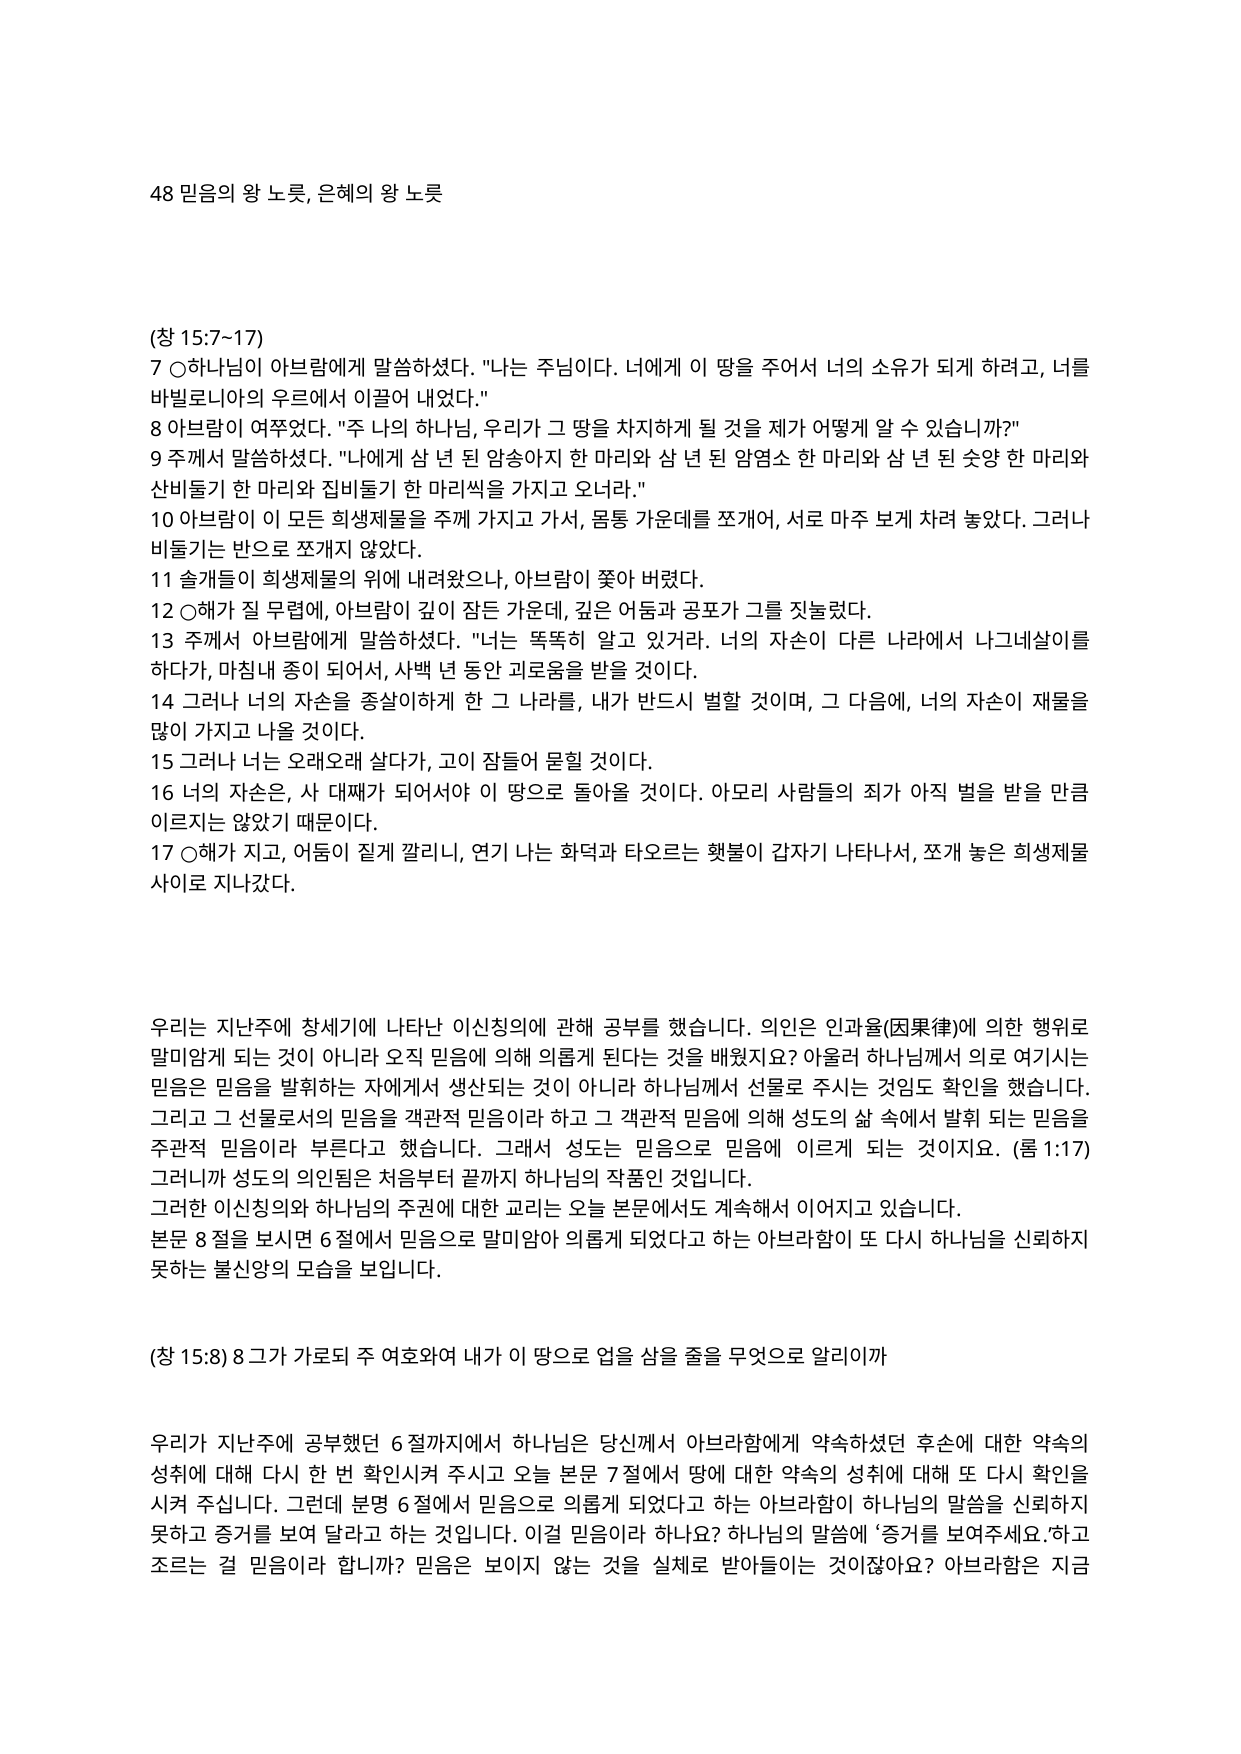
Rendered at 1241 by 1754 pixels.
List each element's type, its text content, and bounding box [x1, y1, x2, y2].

text 48 믿음의 왕 노릇, 은혜의 왕 노릇 [150, 177, 1090, 207]
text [150, 1428, 1090, 1579]
text 15 그러나 너는 오래오래 살다가, 고이 잠들어 묻힐 것이다. [150, 746, 1090, 776]
text 13 주께서 아브람에게 말씀하셨다. "너는 똑똑히 알고 있거라. 너의 자손이 다른 나라에서 나그네살이를 하다가, 마침내 종이 되어서, 사백 년 동안 괴로움을 받을 것이다. [150, 624, 1090, 685]
text 12 ○해가 질 무렵에, 아브람이 깊이 잠든 가운데, 깊은 어둠과 공포가 그를 짓눌렀다. [150, 594, 1090, 624]
text (창15:7~17) [150, 321, 1090, 352]
text 10 아브람이 이 모든 희생제물을 주께 가지고 가서, 몸통 가운데를 쪼개어, 서로 마주 보게 차려 놓았다. 그러나 비둘기는 반으로 쪼개지 않았다. [150, 503, 1090, 564]
text 우리는 지난주에 창세기에 나타난 이신칭의에 관해 공부를 했습니다. 의인은 인과율(因果律)에 의한 행위로 말미암게 되는 것이 아니라 오직 믿음에 의해 의롭게 된다는 것을 배웠지요? 아울러 하나님께서 의로 여기시는 믿음은 믿음을 발휘하는 자에게서 생산되는 것이 아니라 하나님께서 선물로 주시는 것임도 확인을 했습니다. 그리고 그 선물로서의 믿음을 객관적 믿음이라 하고 그 객관적 믿음에 의해 성도의 삶 속에서 발휘 되는 믿음을 주관적 믿음이라 부른다고 했습니다. 그래서 성도는 믿음으로 믿음에 이르게 되는 것이지요. (롬1:17) 그러니까 성도의 의인됨은 처음부터 끝까지 하나님의 작품인 것입니다. [150, 1011, 1090, 1193]
text 본문 8절을 보시면 6절에서 믿음으로 말미암아 의롭게 되었다고 하는 아브라함이 또 다시 하나님을 신뢰하지 못하는 불신앙의 모습을 보입니다. [150, 1223, 1090, 1284]
text 11 솔개들이 희생제물의 위에 내려왔으나, 아브람이 쫓아 버렸다. [150, 564, 1090, 594]
text 7 ○하나님이 아브람에게 말씀하셨다. "나는 주님이다. 너에게 이 땅을 주어서 너의 소유가 되게 하려고, 너를 바빌로니아의 우르에서 이끌어 내었다." [150, 352, 1090, 412]
text 16 너의 자손은, 사 대째가 되어서야 이 땅으로 돌아올 것이다. 아모리 사람들의 죄가 아직 벌을 받을 만큼 이르지는 않았기 때문이다. [150, 776, 1090, 837]
text (창15:8) 8그가 가로되 주 여호와여 내가 이 땅으로 업을 삼을 줄을 무엇으로 알리이까 [150, 1341, 1090, 1371]
text 8 아브람이 여쭈었다. "주 나의 하나님, 우리가 그 땅을 차지하게 될 것을 제가 어떻게 알 수 있습니까?" [150, 412, 1090, 442]
text 9 주께서 말씀하셨다. "나에게 삼 년 된 암송아지 한 마리와 삼 년 된 암염소 한 마리와 삼 년 된 숫양 한 마리와 산비둘기 한 마리와 집비둘기 한 마리씩을 가지고 오너라." [150, 442, 1090, 503]
text 그러한 이신칭의와 하나님의 주권에 대한 교리는 오늘 본문에서도 계속해서 이어지고 있습니다. [150, 1193, 1090, 1223]
text 14 그러나 너의 자손을 종살이하게 한 그 나라를, 내가 반드시 벌할 것이며, 그 다음에, 너의 자손이 재물을 많이 가지고 나올 것이다. [150, 685, 1090, 746]
text 17 ○해가 지고, 어둠이 짙게 깔리니, 연기 나는 화덕과 타오르는 횃불이 갑자기 나타나서, 쪼개 놓은 희생제물 사이로 지나갔다. [150, 837, 1090, 897]
